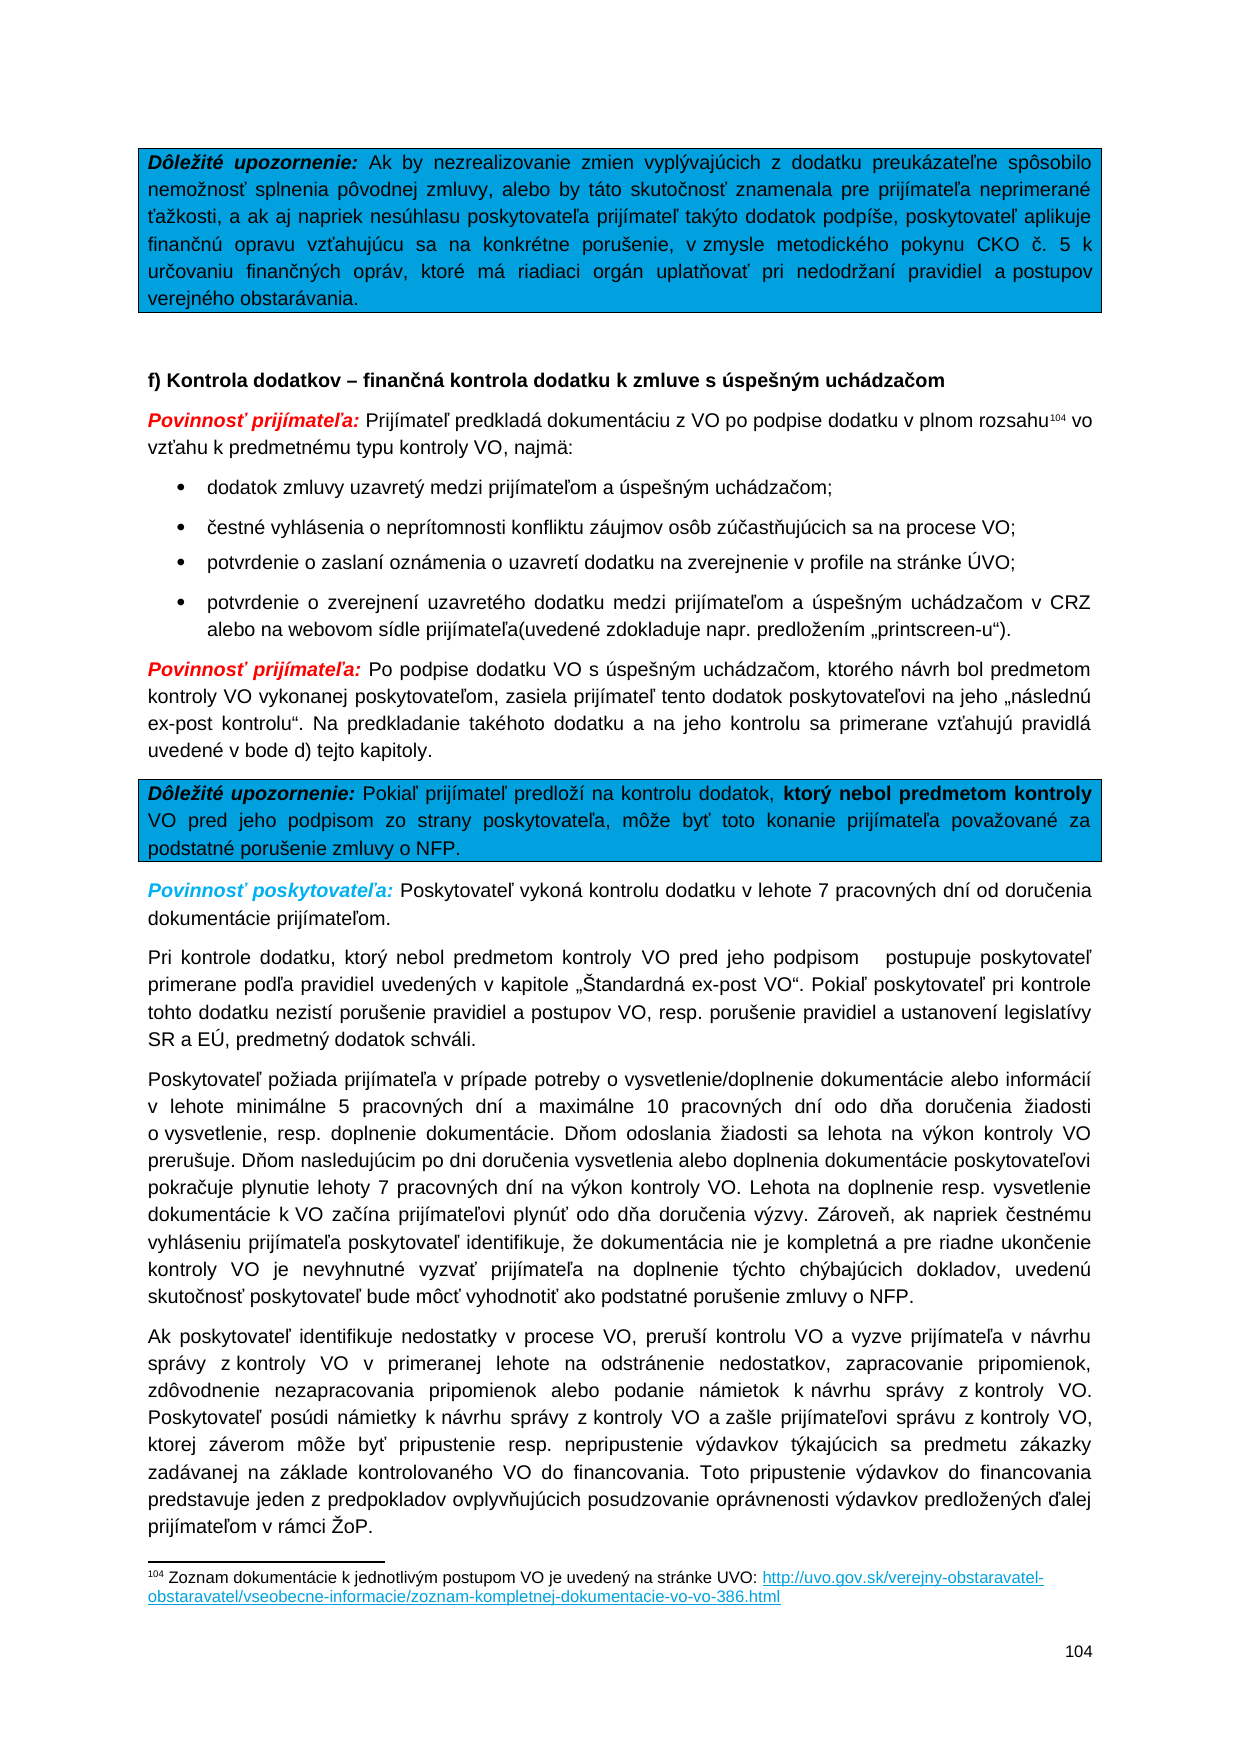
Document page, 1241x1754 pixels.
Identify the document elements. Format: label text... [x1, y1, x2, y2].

text Ak poskytovateľ identifikuje nedostatky v procese VO, preruší kontrolu VO a vyzve prijímateľa v návrhu správy z kontroly VO v primeranej lehote na odstránenie nedostatkov, zapracovanie pripomienok, zdôvodnenie nezapracovania pripomienok alebo podanie námietok k návrhu správy z kontroly VO. Poskytovateľ posúdi námietky k návrhu správy z kontroly VO a zašle prijímateľovi správu z kontroly VO, ktorej záverom môže byť pripustenie resp. nepripustenie výdavkov týkajúcich sa predmetu zákazky zadávanej na základe kontrolovaného VO do financovania. Toto pripustenie výdavkov do financovania predstavuje jeden z predpokladov ovplyvňujúcich posudzovanie oprávnenosti výdavkov predložených ďalej prijímateľom v rámci ŽoP. [148, 1324, 1092, 1538]
text potvrdenie o zaslaní oznámenia o uzavretí dodatku na zverejnenie v profile na stránke ÚVO; [177, 551, 1092, 574]
text Dôležité upozornenie: Ak by nezrealizovanie zmien vyplývajúcich z dodatku preukázateľne spôsobilo nemožnosť splnenia pôvodnej zmluvy, alebo by táto skutočnosť znamenala pre prijímateľa neprimerané ťažkosti, a ak aj napriek nesúhlasu poskytovateľa prijímateľ takýto dodatok podpíše, poskytovateľ aplikuje finančnú opravu vzťahujúcu sa na konkrétne porušenie, v zmysle metodického pokynu CKO č. 5 k určovaniu finančných opráv, ktoré má riadiaci orgán uplatňovať pri nedodržaní pravidiel a postupov verejného obstarávania. [139, 149, 1101, 312]
text potvrdenie o zverejnení uzavretého dodatku medzi prijímateľom a úspešným uchádzačom v CRZ alebo na webovom sídle prijímateľa(uvedené zdokladuje napr. predložením „printscreen-u“). [177, 591, 1092, 641]
text Povinnosť poskytovateľa: Poskytovateľ vykoná kontrolu dodatku v lehote 7 pracovných dní od doručenia dokumentácie prijímateľom. [148, 879, 1092, 929]
text f) Kontrola dodatkov – finančná kontrola dodatku k zmluve s úspešným uchádzačom [148, 369, 1092, 392]
text Poskytovateľ požiada prijímateľa v prípade potreby o vysvetlenie/doplnenie dokumentácie alebo informácií v lehote minimálne 5 pracovných dní a maximálne 10 pracovných dní odo dňa doručenia žiadosti o vysvetlenie, resp. doplnenie dokumentácie. Dňom odoslania žiadosti sa lehota na výkon kontroly VO prerušuje. Dňom nasledujúcim po dni doručenia vysvetlenia alebo doplnenia dokumentácie poskytovateľovi pokračuje plynutie lehoty 7 pracovných dní na výkon kontroly VO. Lehota na doplnenie resp. vysvetlenie dokumentácie k VO začína prijímateľovi plynúť odo dňa doručenia výzvy. Zároveň, ak napriek čestnému vyhláseniu prijímateľa poskytovateľ identifikuje, že dokumentácia nie je kompletná a pre riadne ukončenie kontroly VO je nevyhnutné vyzvať prijímateľa na doplnenie týchto chýbajúcich dokladov, uvedenú skutočnosť poskytovateľ bude môcť vyhodnotiť ako podstatné porušenie zmluvy o NFP. [148, 1067, 1092, 1308]
text Povinnosť prijímateľa: Prijímateľ predkladá dokumentáciu z VO po podpise dodatku v plnom rozsahu vo vzťahu k predmetnému typu kontroly VO, najmä: [148, 409, 1092, 459]
text Pri kontrole dodatku, ktorý nebol predmetom kontroly VO pred jeho podpisom postupuje poskytovateľ primerane podľa pravidiel uvedených v kapitole „Štandardná ex-post VO“. Pokiaľ poskytovateľ pri kontrole tohto dodatku nezistí porušenie pravidiel a postupov VO, resp. porušenie pravidiel a ustanovení legislatívy SR a EÚ, predmetný dodatok schváli. [148, 946, 1092, 1050]
text čestné vyhlásenia o neprítomnosti konfliktu záujmov osôb zúčastňujúcich sa na procese VO; [177, 516, 1092, 538]
text dodatok zmluvy uzavretý medzi prijímateľom a úspešným uchádzačom; [177, 476, 1092, 499]
text Povinnosť prijímateľa: Po podpise dodatku VO s úspešným uchádzačom, ktorého návrh bol predmetom kontroly VO vykonanej poskytovateľom, zasiela prijímateľ tento dodatok poskytovateľovi na jeho „následnú ex-post kontrolu“. Na predkladanie takéhoto dodatku a na jeho kontrolu sa primerane vzťahujú pravidlá uvedené v bode d) tejto kapitoly. [148, 658, 1092, 762]
text Dôležité upozornenie: Pokiaľ prijímateľ predloží na kontrolu dodatok, ktorý nebol predmetom kontroly VO pred jeho podpisom zo strany poskytovateľa, môže byť toto konanie prijímateľa považované za podstatné porušenie zmluvy o NFP. [139, 780, 1101, 861]
